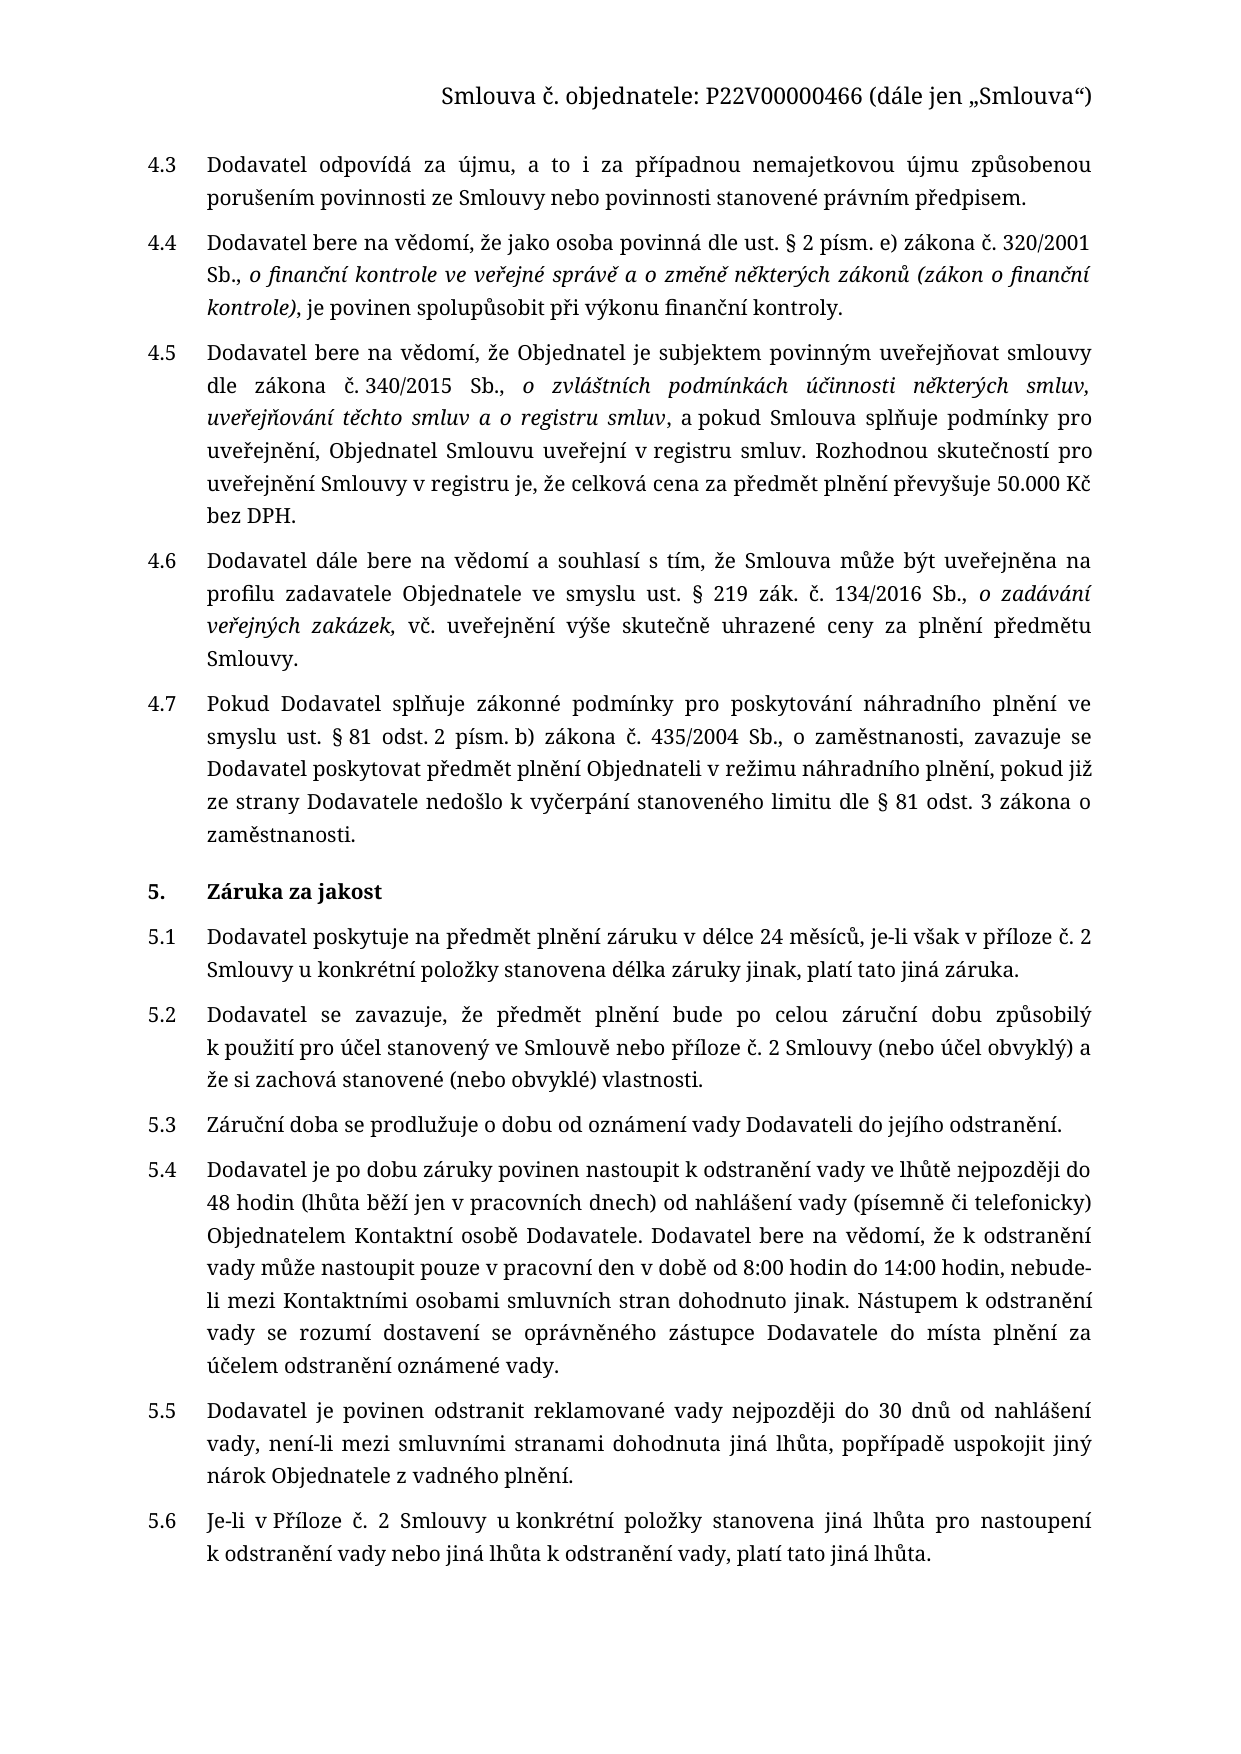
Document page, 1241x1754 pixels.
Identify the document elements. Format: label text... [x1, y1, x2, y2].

list Pokud Dodavatel splňuje zákonné podmínky pro poskytování náhradního plnění ve smyslu ust. § 81 odst. 2 písm. b) zákona č. 435/2004 Sb., o zaměstnanosti, zavazuje se Dodavatel poskytovat předmět plnění Objednateli v režimu náhradního plnění, pokud již ze strany Dodavatele nedošlo k vyčerpání stanoveného limitu dle § 81 odst. 3 zákona o zaměstnanosti. [148, 689, 1093, 848]
list Dodavatel se zavazuje, že předmět plnění bude po celou záruční dobu způsobilý k použití pro účel stanovený ve Smlouvě nebo příloze č. 2 Smlouvy (nebo účel obvyklý) a že si zachová stanovené (nebo obvyklé) vlastnosti. [148, 1000, 1093, 1094]
list Je-li v Příloze č. 2 Smlouvy u konkrétní položky stanovena jiná lhůta pro nastoupení k odstranění vady nebo jiná lhůta k odstranění vady, platí tato jiná lhůta. [148, 1507, 1093, 1568]
list Záruka za jakost [148, 877, 1093, 906]
list Dodavatel odpovídá za újmu, a to i za případnou nemajetkovou újmu způsobenou porušením povinnosti ze Smlouvy nebo povinnosti stanovené právním předpisem. [148, 150, 1093, 211]
list Dodavatel je po dobu záruky povinen nastoupit k odstranění vady ve lhůtě nejpozději do 48 hodin (lhůta běží jen v pracovních dnech) od nahlášení vady (písemně či telefonicky) Objednatelem Kontaktní osobě Dodavatele. Dodavatel bere na vědomí, že k odstranění vady může nastoupit pouze v pracovní den v době od 8:00 hodin do 14:00 hodin, nebude-li mezi Kontaktními osobami smluvních stran dohodnuto jinak. Nástupem k odstranění vady se rozumí dostavení se oprávněného zástupce Dodavatele do místa plnění za účelem odstranění oznámené vady. [148, 1156, 1093, 1379]
list Dodavatel bere na vědomí, že Objednatel je subjektem povinným uveřejňovat smlouvy dle zákona č. 340/2015 Sb., o zvláštních podmínkách účinnosti některých smluv, uveřejňování těchto smluv a o registru smluv, a pokud Smlouva splňuje podmínky pro uveřejnění, Objednatel Smlouvu uveřejní v registru smluv. Rozhodnou skutečností pro uveřejnění Smlouvy v registru je, že celková cena za předmět plnění převyšuje 50.000 Kč bez DPH. [148, 338, 1093, 530]
list Dodavatel bere na vědomí, že jako osoba povinná dle ust. § 2 písm. e) zákona č. 320/2001 Sb., o finanční kontrole ve veřejné správě a o změně některých zákonů (zákon o finanční kontrole), je povinen spolupůsobit při výkonu finanční kontroly. [148, 228, 1093, 322]
list Dodavatel je povinen odstranit reklamované vady nejpozději do 30 dnů od nahlášení vady, není-li mezi smluvními stranami dohodnuta jiná lhůta, popřípadě uspokojit jiný nárok Objednatele z vadného plnění. [148, 1396, 1093, 1490]
list Záruční doba se prodlužuje o dobu od oznámení vady Dodavateli do jejího odstranění. [148, 1110, 1093, 1139]
list Dodavatel poskytuje na předmět plnění záruku v délce 24 měsíců, je-li však v příloze č. 2 Smlouvy u konkrétní položky stanovena délka záruky jinak, platí tato jiná záruka. [148, 922, 1093, 983]
list Dodavatel dále bere na vědomí a souhlasí s tím, že Smlouva může být uveřejněna na profilu zadavatele Objednatele ve smyslu ust. § 219 zák. č. 134/2016 Sb., o zadávání veřejných zakázek, vč. uveřejnění výše skutečně uhrazené ceny za plnění předmětu Smlouvy. [148, 546, 1093, 673]
